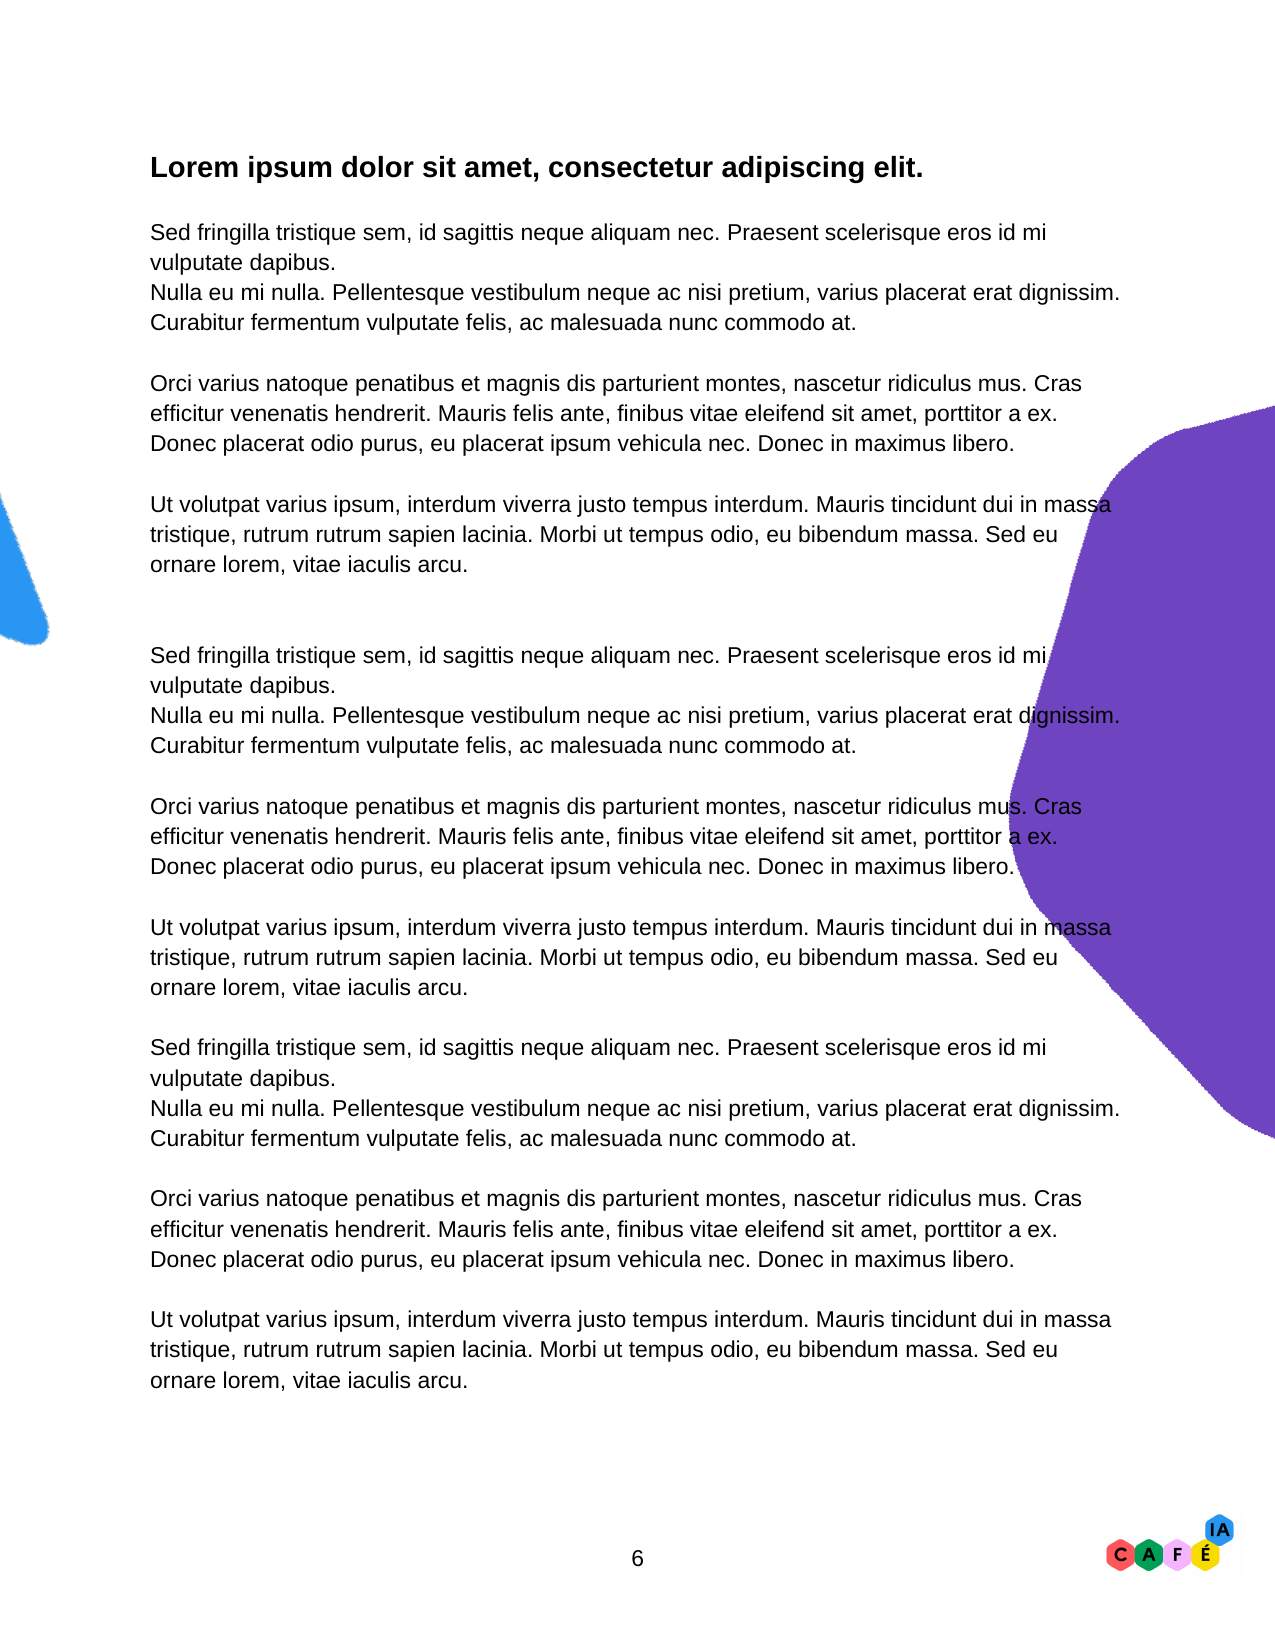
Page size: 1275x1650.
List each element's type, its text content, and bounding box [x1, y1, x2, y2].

picture [1096, 1508, 1244, 1581]
text Nulla eu mi nulla. Pellentesque vestibulum neque ac nisi pretium, varius placerat erat dignissim. Curabitur fermentum vulputate felis, ac malesuada nunc commodo at. [150, 279, 1125, 336]
picture [0, 325, 166, 722]
picture [802, 166, 1275, 1225]
text Nulla eu mi nulla. Pellentesque vestibulum neque ac nisi pretium, varius placerat erat dignissim. Curabitur fermentum vulputate felis, ac malesuada nunc commodo at. [150, 1095, 1125, 1151]
text Sed fringilla tristique sem, id sagittis neque aliquam nec. Praesent scelerisque eros id mi vulputate dapibus. [150, 642, 1125, 698]
text Lorem ipsum dolor sit amet, consectetur adipiscing elit. [150, 150, 1125, 183]
text Sed fringilla tristique sem, id sagittis neque aliquam nec. Praesent scelerisque eros id mi vulputate dapibus. [150, 1034, 1125, 1091]
text Nulla eu mi nulla. Pellentesque vestibulum neque ac nisi pretium, varius placerat erat dignissim. Curabitur fermentum vulputate felis, ac malesuada nunc commodo at. [150, 702, 1125, 759]
text Sed fringilla tristique sem, id sagittis neque aliquam nec. Praesent scelerisque eros id mi vulputate dapibus. [150, 219, 1125, 275]
